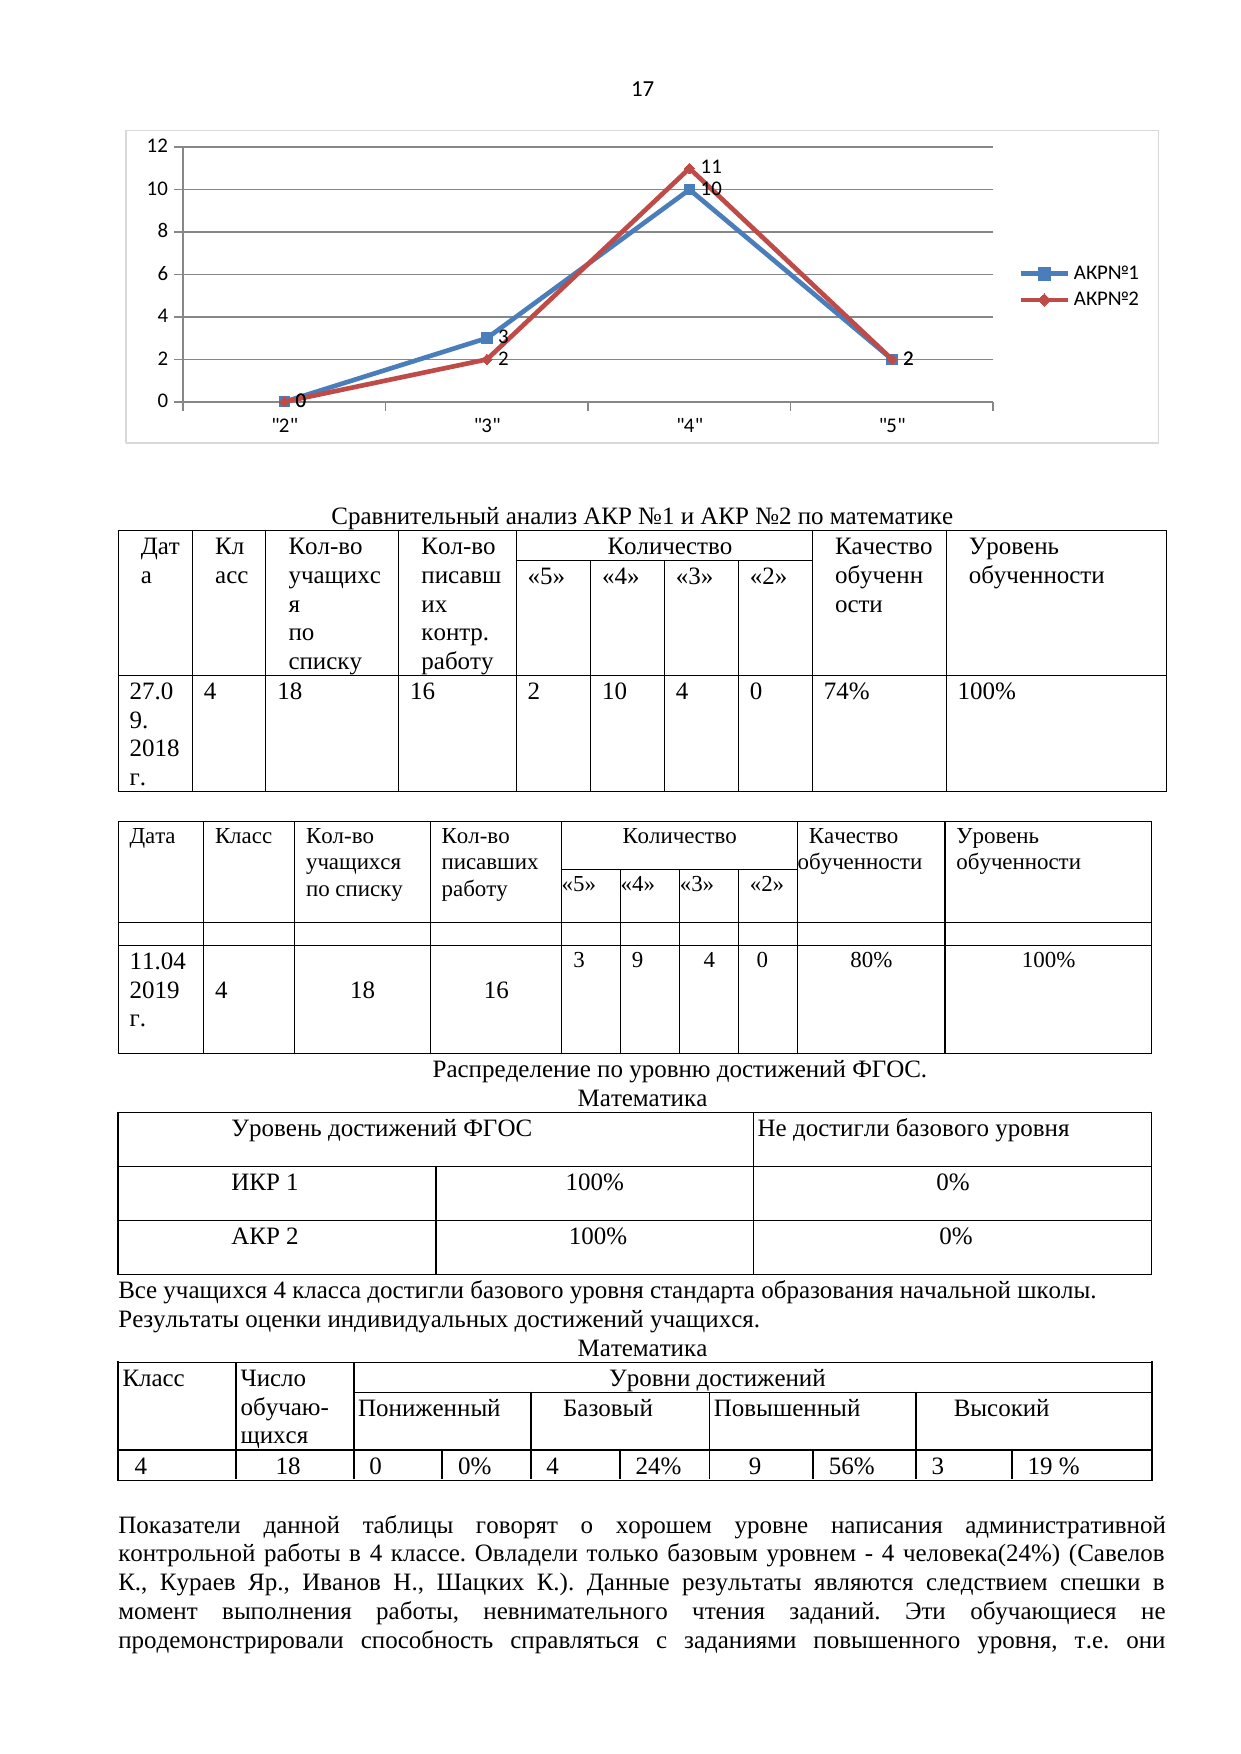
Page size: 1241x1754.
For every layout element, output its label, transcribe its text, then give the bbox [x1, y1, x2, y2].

table_cell [905, 1451, 915, 1479]
table_header Уровень достижений ФГОС [119, 1113, 753, 1166]
table_cell «5» [517, 561, 590, 675]
table_cell [431, 1451, 441, 1479]
table_cell 100% [947, 676, 1166, 791]
table_header Уровень обученности [946, 822, 1151, 922]
table_cell 4 [193, 676, 265, 791]
text Результаты оценки индивидуальных достижений учащихся. [118, 1304, 1167, 1333]
table_header Кол-во учащихся по списку [266, 531, 398, 675]
table_cell [1013, 1451, 1023, 1479]
table_cell 2 [517, 676, 590, 791]
table_header Число обучающихся [237, 1363, 353, 1449]
table_cell 16 [399, 676, 516, 791]
table_cell Пониженный [355, 1393, 530, 1449]
table_cell [343, 1451, 353, 1479]
table_cell «5» [562, 870, 620, 922]
table_cell [609, 1451, 619, 1479]
table_cell [814, 1451, 824, 1479]
table_cell Базовый [532, 1393, 709, 1449]
table_header Кол-во учащихся по списку [295, 822, 430, 922]
table_cell 56% [824, 1451, 905, 1479]
table_cell 74% [813, 676, 946, 791]
table_cell 19 % [1023, 1451, 1097, 1479]
table_cell «3» [680, 870, 738, 922]
table_cell 9 [621, 946, 679, 1053]
text Математика [118, 1333, 1167, 1361]
table_cell [204, 923, 294, 945]
table_cell 10 [591, 676, 664, 791]
table_header Уровень обученности [947, 531, 1166, 675]
table_cell «2» [739, 870, 797, 922]
table_header Класс [119, 1363, 235, 1449]
table_cell [119, 1451, 130, 1479]
table_cell 0 [365, 1451, 431, 1479]
table_cell 18 [266, 676, 398, 791]
table_cell Повышенный [710, 1393, 915, 1449]
table_cell [431, 923, 561, 945]
table_header Количество [517, 531, 812, 560]
table_cell [802, 1451, 812, 1479]
table_cell 11.04 2019 г. [119, 946, 203, 1053]
text Сравнительный анализ АКР №1 и АКР №2 по математике [118, 501, 1167, 530]
table_cell [621, 923, 679, 945]
table_cell 3 [927, 1451, 1001, 1479]
table_header Количество [562, 822, 797, 869]
table_cell «4» [591, 561, 664, 675]
table_cell 16 [431, 946, 561, 1053]
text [118, 1510, 1167, 1653]
table_cell 4 [542, 1451, 609, 1479]
table_cell АКР 2 [119, 1221, 435, 1273]
table_header Кол-во писавших контр. работу [399, 531, 516, 675]
table_cell [237, 1451, 248, 1479]
table_header Класс [204, 822, 294, 922]
table_cell «2» [739, 561, 812, 675]
table_cell [520, 1451, 530, 1479]
table_cell 0 [739, 676, 812, 791]
table_cell 100% [437, 1167, 753, 1219]
table_cell «4» [621, 870, 679, 922]
table_cell 4 [665, 676, 738, 791]
table_cell 27.09. 2018г. [119, 676, 192, 791]
table_cell 100% [946, 946, 1151, 1053]
list Распределение по уровню достижений ФГОС. [193, 1054, 1167, 1083]
table_cell [621, 1451, 631, 1479]
table_cell [119, 923, 203, 945]
table_header Дата [119, 531, 192, 675]
table_cell [225, 1451, 235, 1479]
table_cell 100% [437, 1221, 753, 1273]
table_cell [710, 1451, 721, 1479]
table_cell [562, 923, 620, 945]
table_cell 0 [739, 946, 797, 1053]
table_cell 18 [295, 946, 430, 1053]
table_cell 0% [754, 1167, 1151, 1219]
table_header Уровни достижений [355, 1363, 1151, 1392]
table_header Качество обученности [813, 531, 946, 675]
text Математика [118, 1083, 1167, 1112]
table_cell «3» [665, 561, 738, 675]
table_cell [443, 1451, 454, 1479]
table_cell [739, 923, 797, 945]
table_cell [680, 923, 738, 945]
table_cell 9 [721, 1451, 802, 1479]
table_cell [798, 923, 944, 945]
table_cell [295, 923, 430, 945]
table_cell [1001, 1451, 1011, 1479]
table_header Класс [193, 531, 265, 675]
table_cell 24% [631, 1451, 698, 1479]
table_cell 4 [204, 946, 294, 1053]
table_header Качество обученности [798, 822, 944, 922]
table_cell 3 [562, 946, 620, 1053]
table_cell 4 [130, 1451, 225, 1479]
table_cell 0% [454, 1451, 520, 1479]
table_cell [946, 923, 1151, 945]
table_cell [532, 1451, 542, 1479]
table_cell [917, 1451, 927, 1479]
table_cell 18 [248, 1451, 343, 1479]
table_cell Высокий [917, 1393, 1151, 1449]
text Все учащихся 4 класса достигли базового уровня стандарта образования начальной школы. [118, 1275, 1167, 1304]
table_header Дата [119, 822, 203, 922]
table_cell ИКР 1 [119, 1167, 435, 1219]
table_cell 4 [680, 946, 738, 1053]
table_cell [1097, 1451, 1151, 1479]
table_cell [355, 1451, 365, 1479]
table_cell [698, 1451, 709, 1479]
table_header Кол-во писавших работу [431, 822, 561, 922]
table_cell 0% [754, 1221, 1151, 1273]
table_header Не достигли базового уровня [754, 1113, 1151, 1166]
table_cell 80% [798, 946, 944, 1053]
